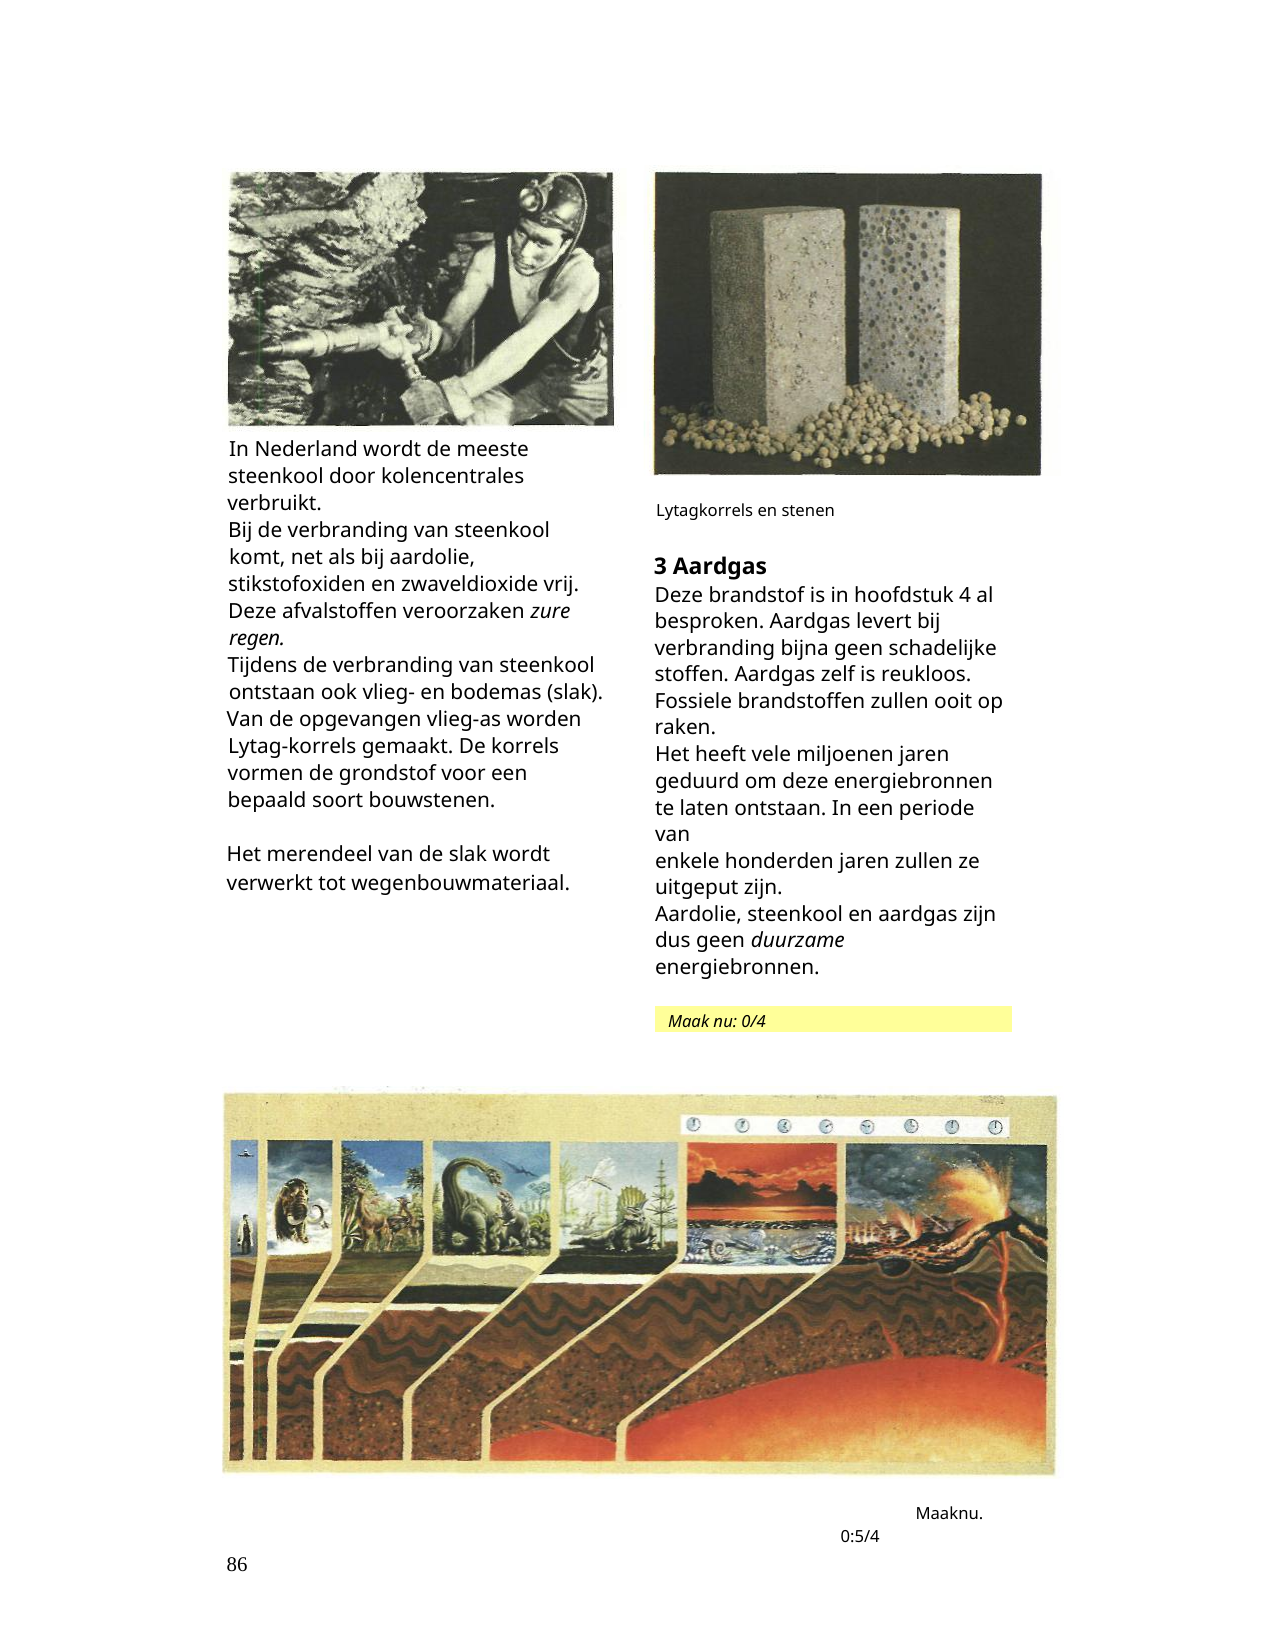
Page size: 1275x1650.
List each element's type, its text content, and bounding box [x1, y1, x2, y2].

picture [220, 168, 626, 430]
text Maaknu. 0:5/4 [840, 1478, 1012, 1547]
text Bij de verbranding van steenkool [228, 516, 625, 543]
text dus geen duurzame energiebronnen. [655, 927, 1012, 979]
text verbruikt. [227, 489, 625, 516]
text Lytagkorrels en stenen [656, 474, 1012, 521]
picture [642, 165, 1060, 474]
text In Nederland wordt de meeste [229, 430, 625, 462]
text Tijdens de verbranding van steenkool [227, 651, 625, 678]
text Van de opgevangen vlieg-as worden [226, 705, 625, 732]
text regen. [229, 624, 625, 651]
text vormen de grondstof voor een [227, 759, 625, 786]
text geduurd om deze energiebronnen te laten ontstaan. In een periode van [655, 767, 1012, 847]
text Fossiele brandstoffen zullen ooit op raken. [654, 687, 1012, 740]
text Lytag-korrels gemaakt. De korrels [228, 732, 625, 759]
text Het merendeel van de slak wordt verwerkt tot wegenbouwmateriaal. [226, 839, 583, 896]
text Deze afvalstoffen veroorzaken zure [228, 597, 625, 624]
text Het heeft vele miljoenen jaren [655, 740, 1012, 767]
picture [220, 1086, 1064, 1478]
text Aardolie, steenkool en aardgas zijn [655, 900, 1012, 927]
text steenkool door kolencentrales [228, 462, 625, 489]
text 3 Aardgas [654, 550, 1012, 581]
text bepaald soort bouwstenen. [227, 786, 625, 813]
text ontstaan ook vlieg- en bodemas (slak). [228, 678, 625, 705]
text enkele honderden jaren zullen ze uitgeput zijn. [655, 847, 1012, 900]
text Maak nu: 0/4 [655, 1006, 1012, 1032]
text stikstofoxiden en zwaveldioxide vrij. [228, 570, 625, 597]
text komt, net als bij aardolie, [229, 543, 625, 570]
text Deze brandstof is in hoofdstuk 4 al besproken. Aardgas levert bij verbranding bijna geen schadelijke stoffen. Aardgas zelf is reukloos. [654, 581, 1012, 687]
